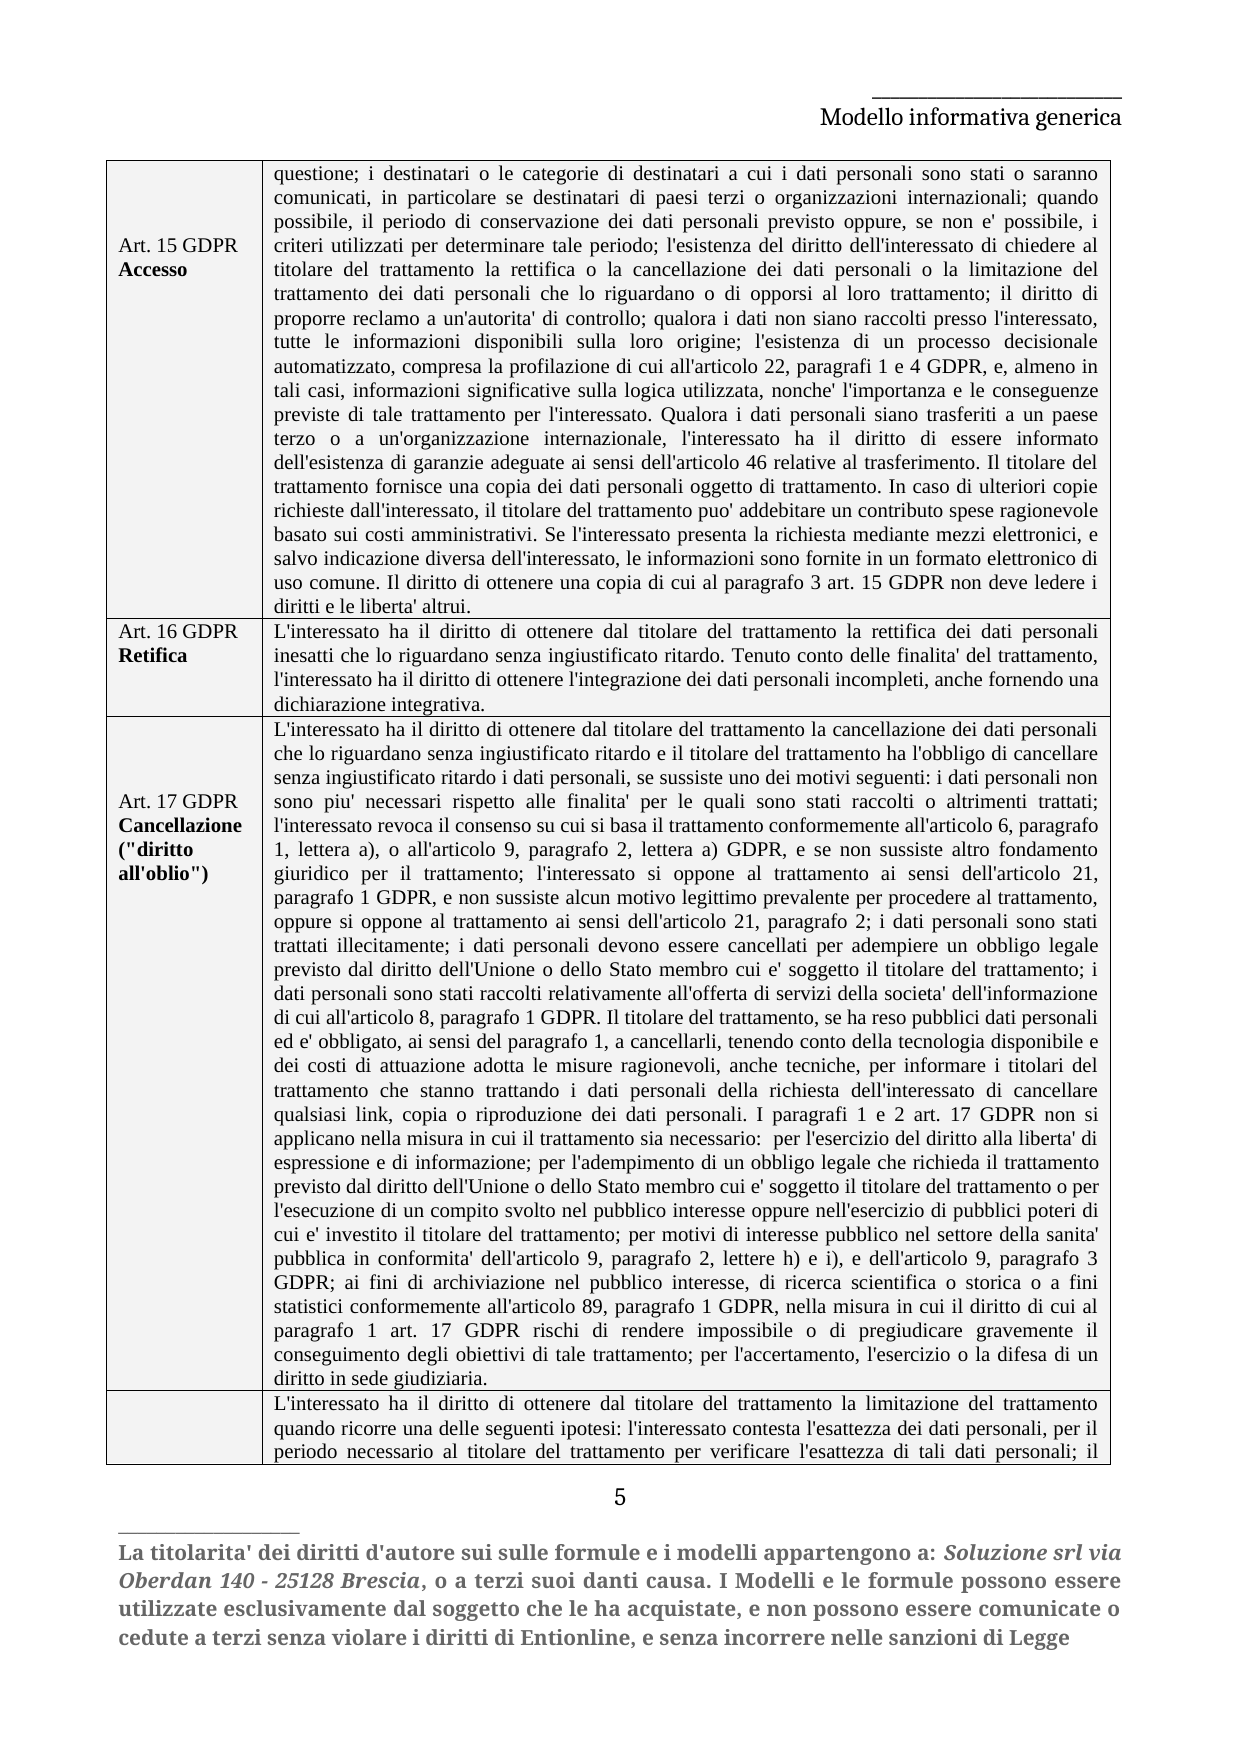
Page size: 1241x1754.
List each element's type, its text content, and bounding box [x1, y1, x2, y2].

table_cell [263, 161, 1110, 618]
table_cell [107, 161, 262, 618]
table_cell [263, 1391, 1110, 1463]
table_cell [107, 1391, 262, 1463]
table_cell L'interessato ha il diritto di ottenere dal titolare del trattamento la rettifica dei dati personali inesatti che lo riguardano senza ingiustificato ritardo. Tenuto conto delle finalita' del trattamento, l'interessato ha il diritto di ottenere l'integrazione dei dati personali incompleti, anche fornendo una dichiarazione integrativa. [263, 619, 1110, 716]
table_cell L'interessato ha il diritto di ottenere dal titolare del trattamento la cancellazione dei dati personali che lo riguardano senza ingiustificato ritardo e il titolare del trattamento ha l'obbligo di cancellare senza ingiustificato ritardo i dati personali, se sussiste uno dei motivi seguenti: i dati personali non sono piu' necessari rispetto alle finalita' per le quali sono stati raccolti o altrimenti trattati; l'interessato revoca il consenso su cui si basa il trattamento conformemente all'articolo 6, paragrafo 1, lettera a), o all'articolo 9, paragrafo 2, lettera a) GDPR, e se non sussiste altro fondamento giuridico per il trattamento; l'interessato si oppone al trattamento ai sensi dell'articolo 21, paragrafo 1 GDPR, e non sussiste alcun motivo legittimo prevalente per procedere al trattamento, oppure si oppone al trattamento ai sensi dell'articolo 21, paragrafo 2; i dati personali sono stati trattati illecitamente; i dati personali devono essere cancellati per adempiere un obbligo legale previsto dal diritto dell'Unione o dello Stato membro cui e' soggetto il titolare del trattamento; i dati personali sono stati raccolti relativamente all'offerta di servizi della societa' dell'informazione di cui all'articolo 8, paragrafo 1 GDPR. Il titolare del trattamento, se ha reso pubblici dati personali ed e' obbligato, ai sensi del paragrafo 1, a cancellarli, tenendo conto della tecnologia disponibile e dei costi di attuazione adotta le misure ragionevoli, anche tecniche, per informare i titolari del trattamento che stanno trattando i dati personali della richiesta dell'interessato di cancellare qualsiasi link, copia o riproduzione dei dati personali. I paragrafi 1 e 2 art. 17 GDPR non si applicano nella misura in cui il trattamento sia necessario: per l'esercizio del diritto alla liberta' di espressione e di informazione; per l'adempimento di un obbligo legale che richieda il trattamento previsto dal diritto dell'Unione o dello Stato membro cui e' soggetto il titolare del trattamento o per l'esecuzione di un compito svolto nel pubblico interesse oppure nell'esercizio di pubblici poteri di cui e' investito il titolare del trattamento; per motivi di interesse pubblico nel settore della sanita' pubblica in conformita' dell'articolo 9, paragrafo 2, lettere h) e i), e dell'articolo 9, paragrafo 3 GDPR; ai fini di archiviazione nel pubblico interesse, di ricerca scientifica o storica o a fini statistici conformemente all'articolo 89, paragrafo 1 GDPR, nella misura in cui il diritto di cui al paragrafo 1 art. 17 GDPR rischi di rendere impossibile o di pregiudicare gravemente il conseguimento degli obiettivi di tale trattamento; per l'accertamento, l'esercizio o la difesa di un diritto in sede giudiziaria. [263, 717, 1110, 1390]
table_cell Art. 16 GDPR Retifica [107, 619, 262, 716]
table_cell Art. 17 GDPR Cancellazione ("diritto all'oblio") [107, 717, 262, 1390]
